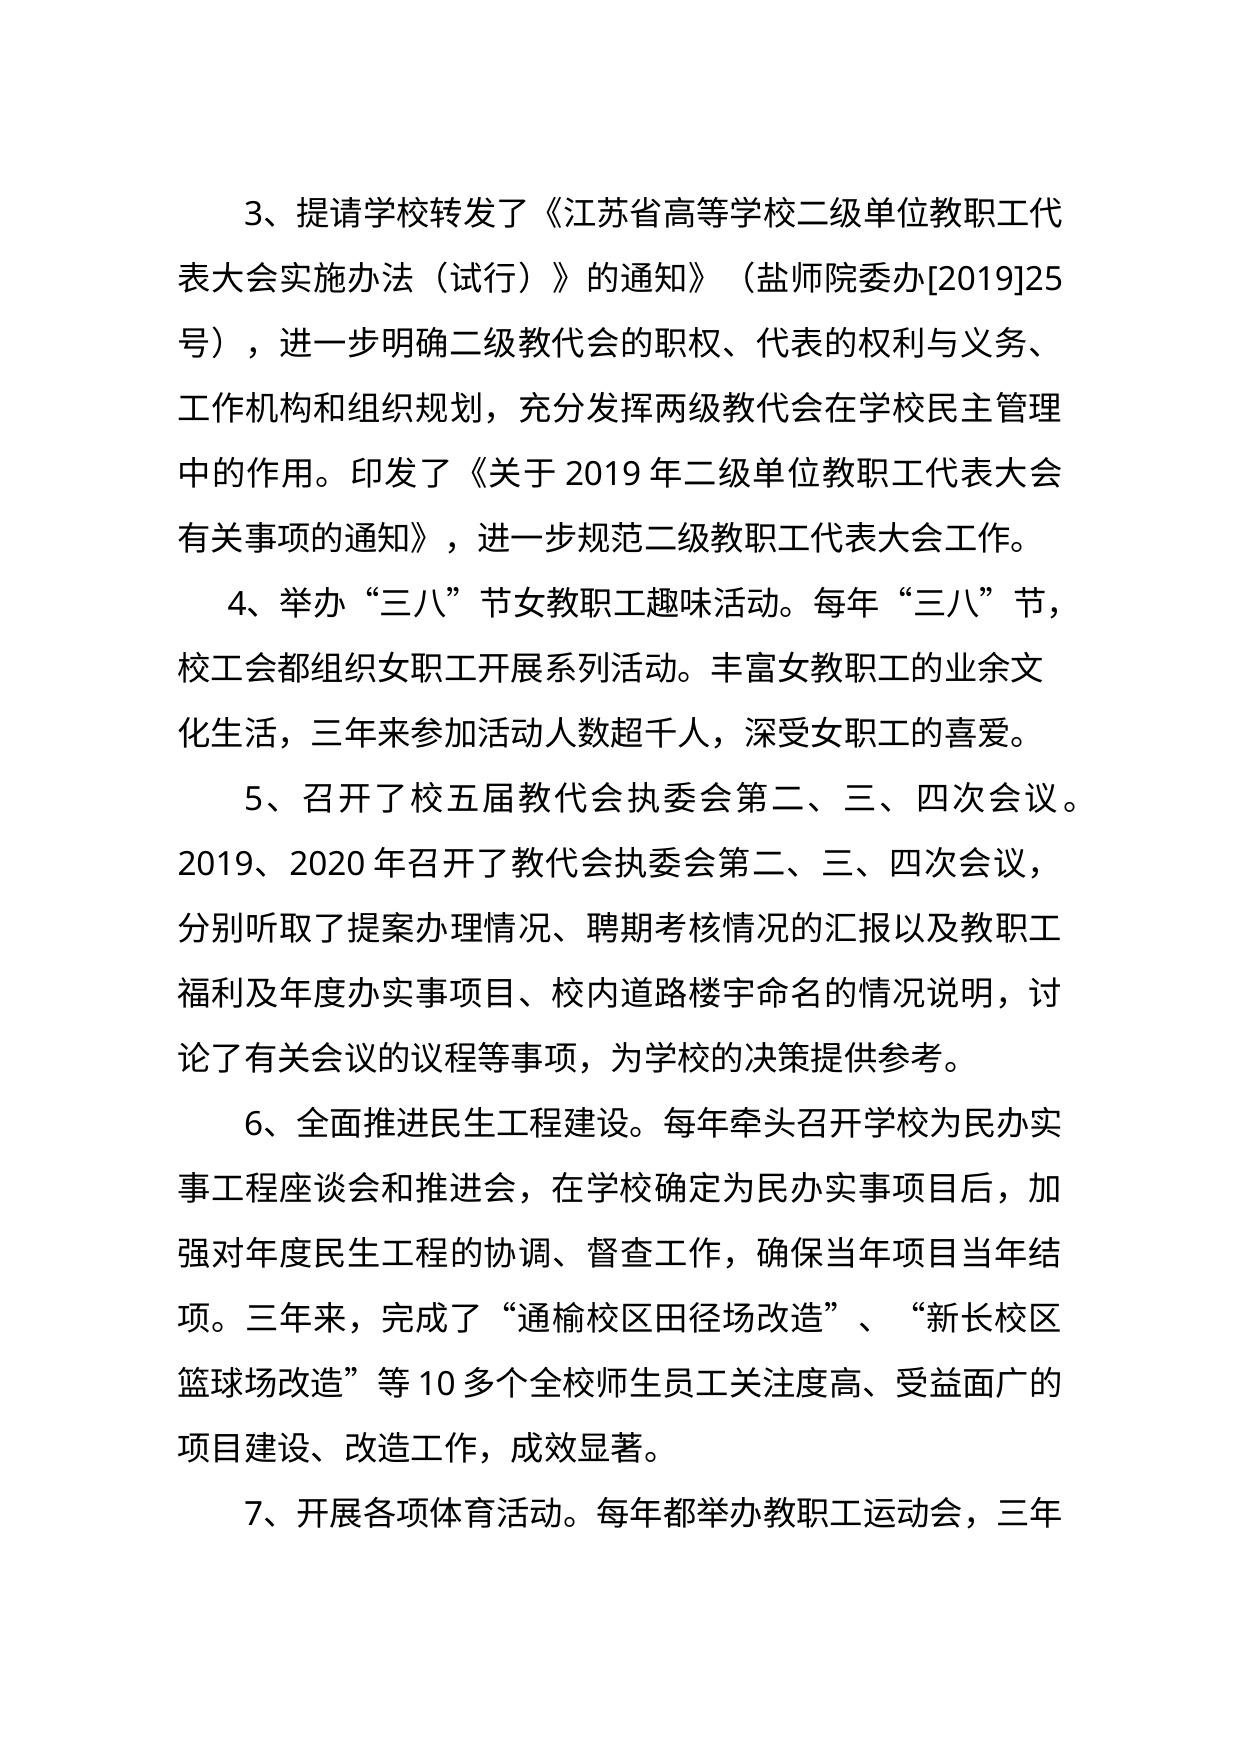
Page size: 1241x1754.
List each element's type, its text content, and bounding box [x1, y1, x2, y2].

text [177, 1478, 1063, 1543]
text 5、召开了校五届教代会执委会第二、三、四次会议。2019、2020年召开了教代会执委会第二、三、四次会议，分别听取了提案办理情况、聘期考核情况的汇报以及教职工福利及年度办实事项目、校内道路楼宇命名的情况说明，讨论了有关会议的议程等事项，为学校的决策提供参考。 [177, 763, 1063, 1088]
text 3、提请学校转发了《江苏省高等学校二级单位教职工代表大会实施办法（试行）》的通知》（盐师院委办[2019]25号），进一步明确二级教代会的职权、代表的权利与义务、工作机构和组织规划，充分发挥两级教代会在学校民主管理中的作用。印发了《关于2019年二级单位教职工代表大会有关事项的通知》，进一步规范二级教职工代表大会工作。 [177, 178, 1063, 568]
text 6、全面推进民生工程建设。每年牵头召开学校为民办实事工程座谈会和推进会，在学校确定为民办实事项目后，加强对年度民生工程的协调、督查工作，确保当年项目当年结项。三年来，完成了“通榆校区田径场改造”、“新长校区篮球场改造”等10多个全校师生员工关注度高、受益面广的项目建设、改造工作，成效显著。 [177, 1088, 1063, 1478]
text 4、举办“三八”节女教职工趣味活动。每年“三八”节，校工会都组织女职工开展系列活动。丰富女教职工的业余文化生活，三年来参加活动人数超千人，深受女职工的喜爱。 [177, 568, 1063, 763]
